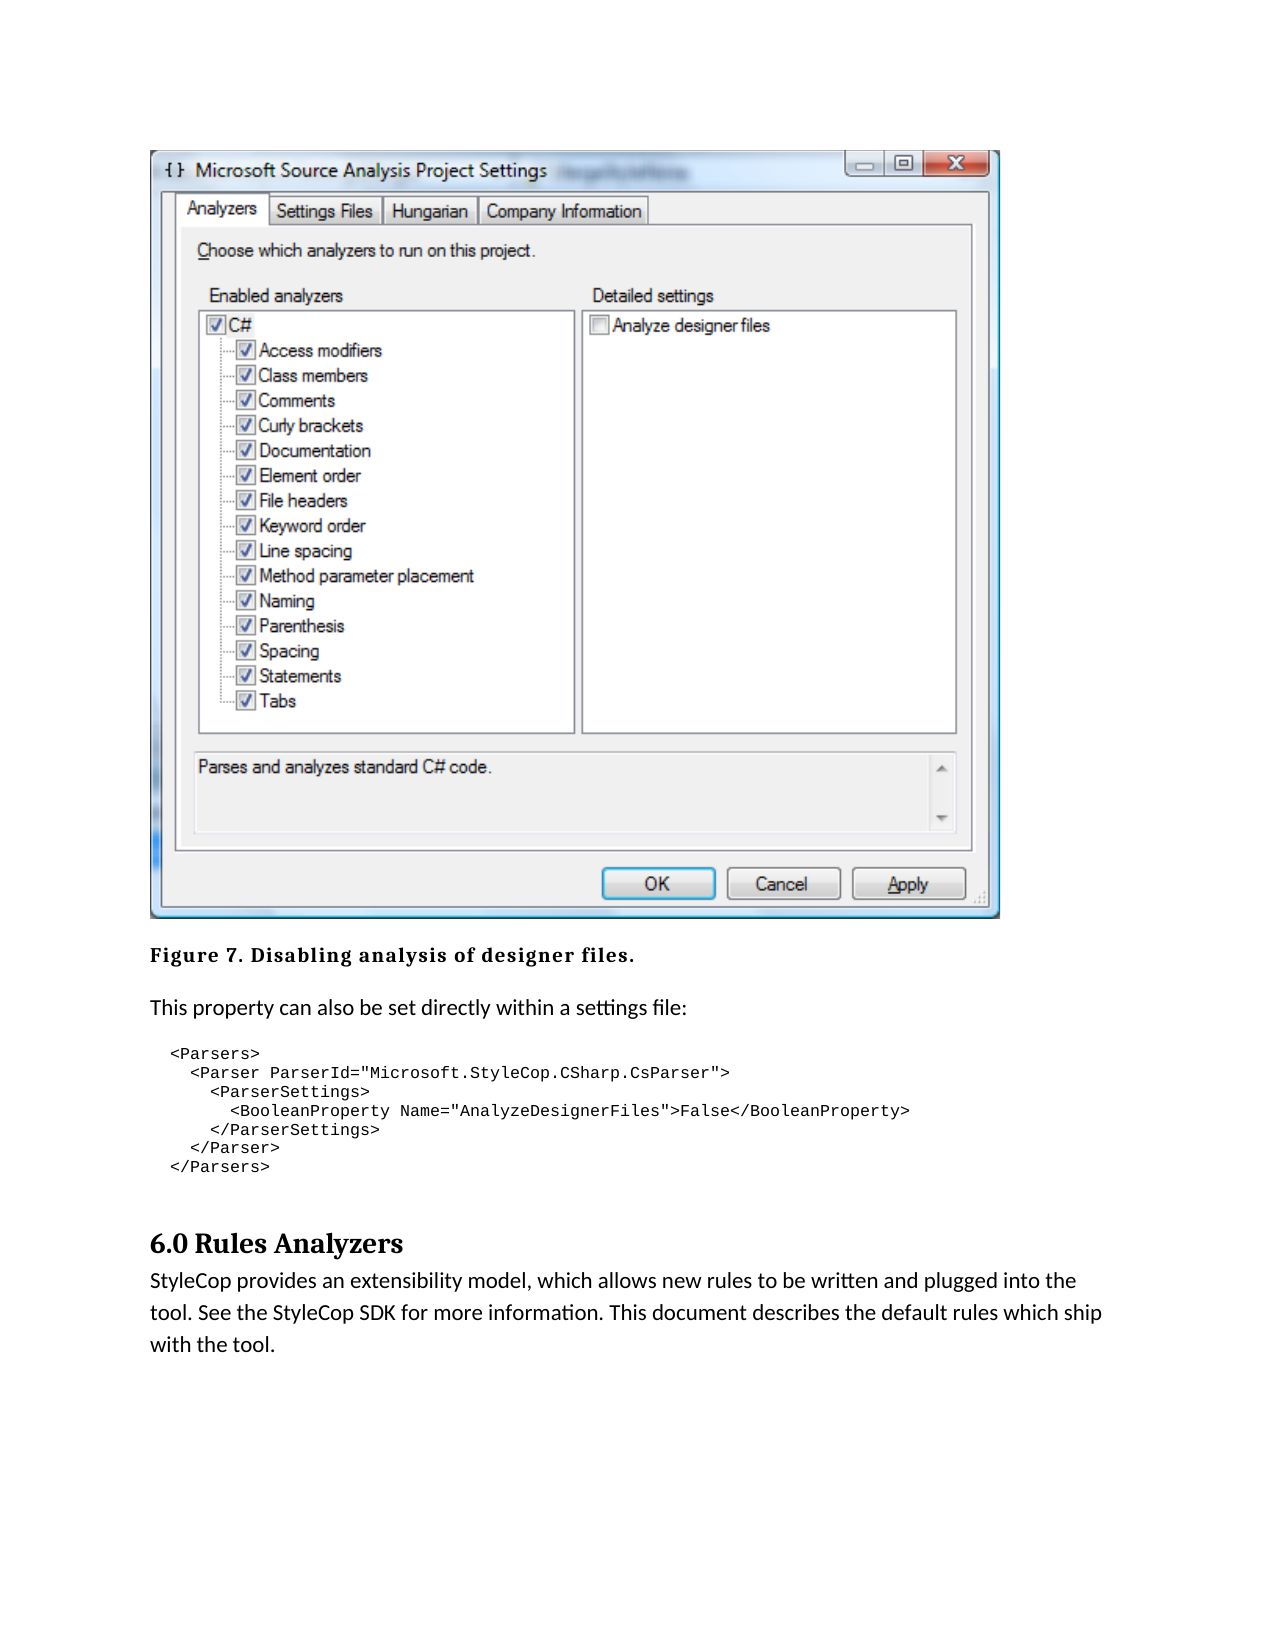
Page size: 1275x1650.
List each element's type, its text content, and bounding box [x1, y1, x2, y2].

text <ParserSettings> [150, 1083, 1125, 1102]
text </Parser> [150, 1140, 1125, 1159]
text <BooleanProperty Name="AnalyzeDesignerFiles">False</BooleanProperty> [150, 1102, 1125, 1121]
text This property can also be set directly within a settings file: [150, 993, 1125, 1021]
picture [150, 150, 1001, 919]
text </ParserSettings> [150, 1121, 1125, 1140]
text <Parsers> [150, 1046, 1125, 1064]
text <Parser ParserId="Microsoft.StyleCop.CSharp.CsParser"> [150, 1064, 1125, 1083]
text </Parsers> [150, 1159, 1125, 1178]
text StyleCop provides an extensibility model, which allows new rules to be written and plugged into the tool. See the StyleCop SDK for more information. This document describes the default rules which ship with the tool. [150, 1266, 1125, 1359]
subtitle Figure 7. Disabling analysis of designer files. [150, 944, 1125, 968]
subtitle 6.0 Rules Analyzers [150, 1228, 1125, 1261]
